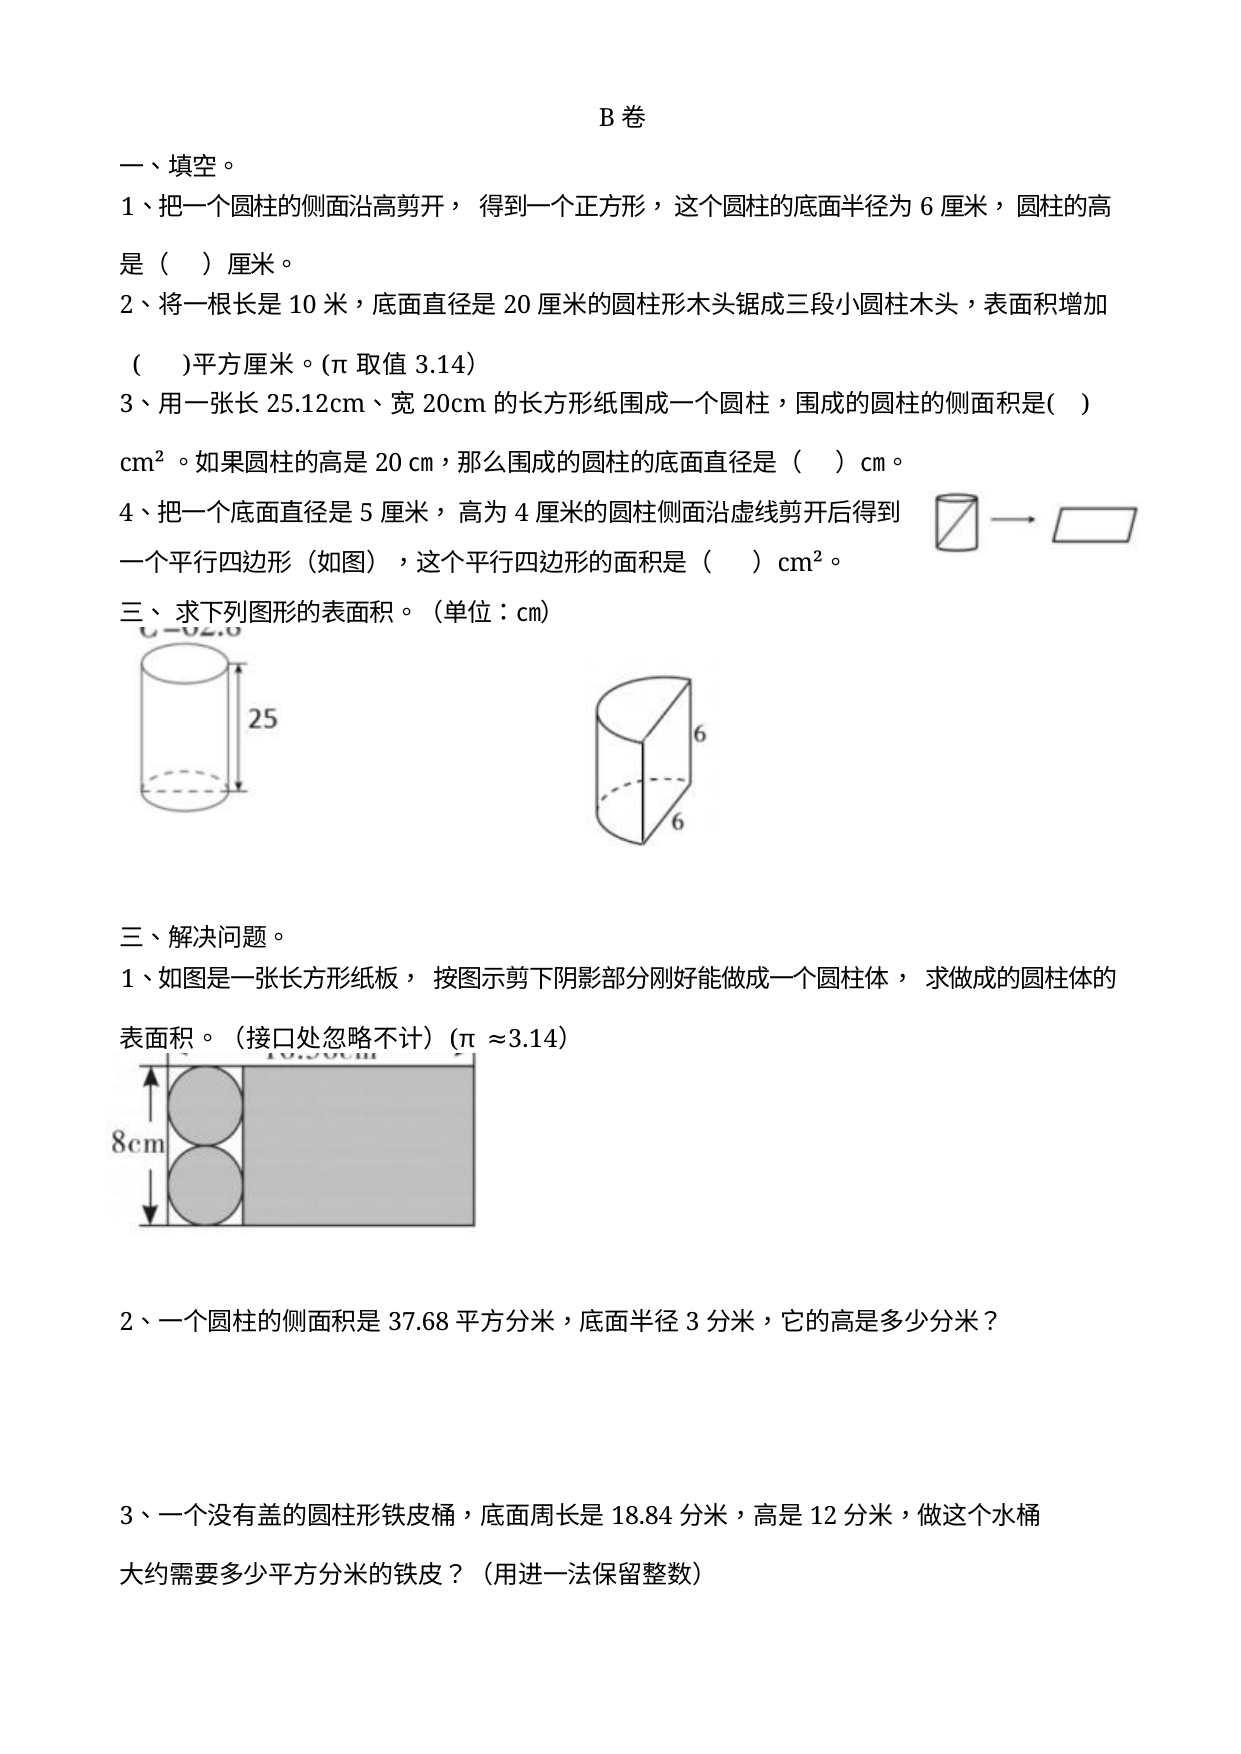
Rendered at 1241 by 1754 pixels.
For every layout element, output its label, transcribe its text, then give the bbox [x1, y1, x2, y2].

text cm² 。如果圆柱的高是 20 ㎝，那么围成的圆柱的底面直径是（ ）㎝。 [119, 447, 1142, 477]
picture [105, 1053, 484, 1239]
text 1、如图是一张长方形纸板， 按图示剪下阴影部分刚好能做成一个圆柱体， 求做成的圆柱体的 [121, 972, 1142, 1021]
picture [926, 490, 1143, 557]
text 1、把一个圆柱的侧面沿高剪开， 得到一个正方形， 这个圆柱的底面半径为 6 厘米， 圆柱的高 [121, 200, 1142, 249]
text 一个平行四边形（如图），这个平行四边形的面积是（ ）cm²。 [119, 546, 1142, 577]
text 表面积。（接口处忽略不计）(π ≈3.14） [119, 1021, 1142, 1054]
text 大约需要多少平方分米的铁皮？（用进一法保留整数） [119, 1558, 1142, 1589]
text 4、把一个底面直径是 5 厘米， 高为 4 厘米的圆柱侧面沿虚线剪开后得到 [119, 497, 926, 527]
text 3、用一张长 25.12cm、宽 20cm 的长方形纸围成一个圆柱，围成的圆柱的侧面积是( ) [119, 398, 1142, 447]
text 三、解决问题。 [119, 922, 1142, 953]
text 一、填空。 [119, 151, 1142, 182]
text 2、将一根长是 10 米，底面直径是 20 厘米的圆柱形木头锯成三段小圆柱木头，表面积增加 [119, 299, 1142, 348]
picture [572, 660, 734, 852]
text 2、一个圆柱的侧面积是 37.68 平方分米，底面半径 3 分米，它的高是多少分米？ [119, 1306, 1142, 1337]
text ( )平方厘米。(π 取值 3.14） [132, 348, 1142, 381]
text 是（ ）厘米。 [119, 249, 1142, 280]
text 三、 求下列图形的表面积。（单位：㎝） [119, 596, 1142, 627]
text B 卷 [598, 101, 1142, 132]
text 3、一个没有盖的圆柱形铁皮桶，底面周长是 18.84 分米，高是 12 分米，做这个水桶 [119, 1509, 1142, 1558]
picture [121, 627, 282, 816]
